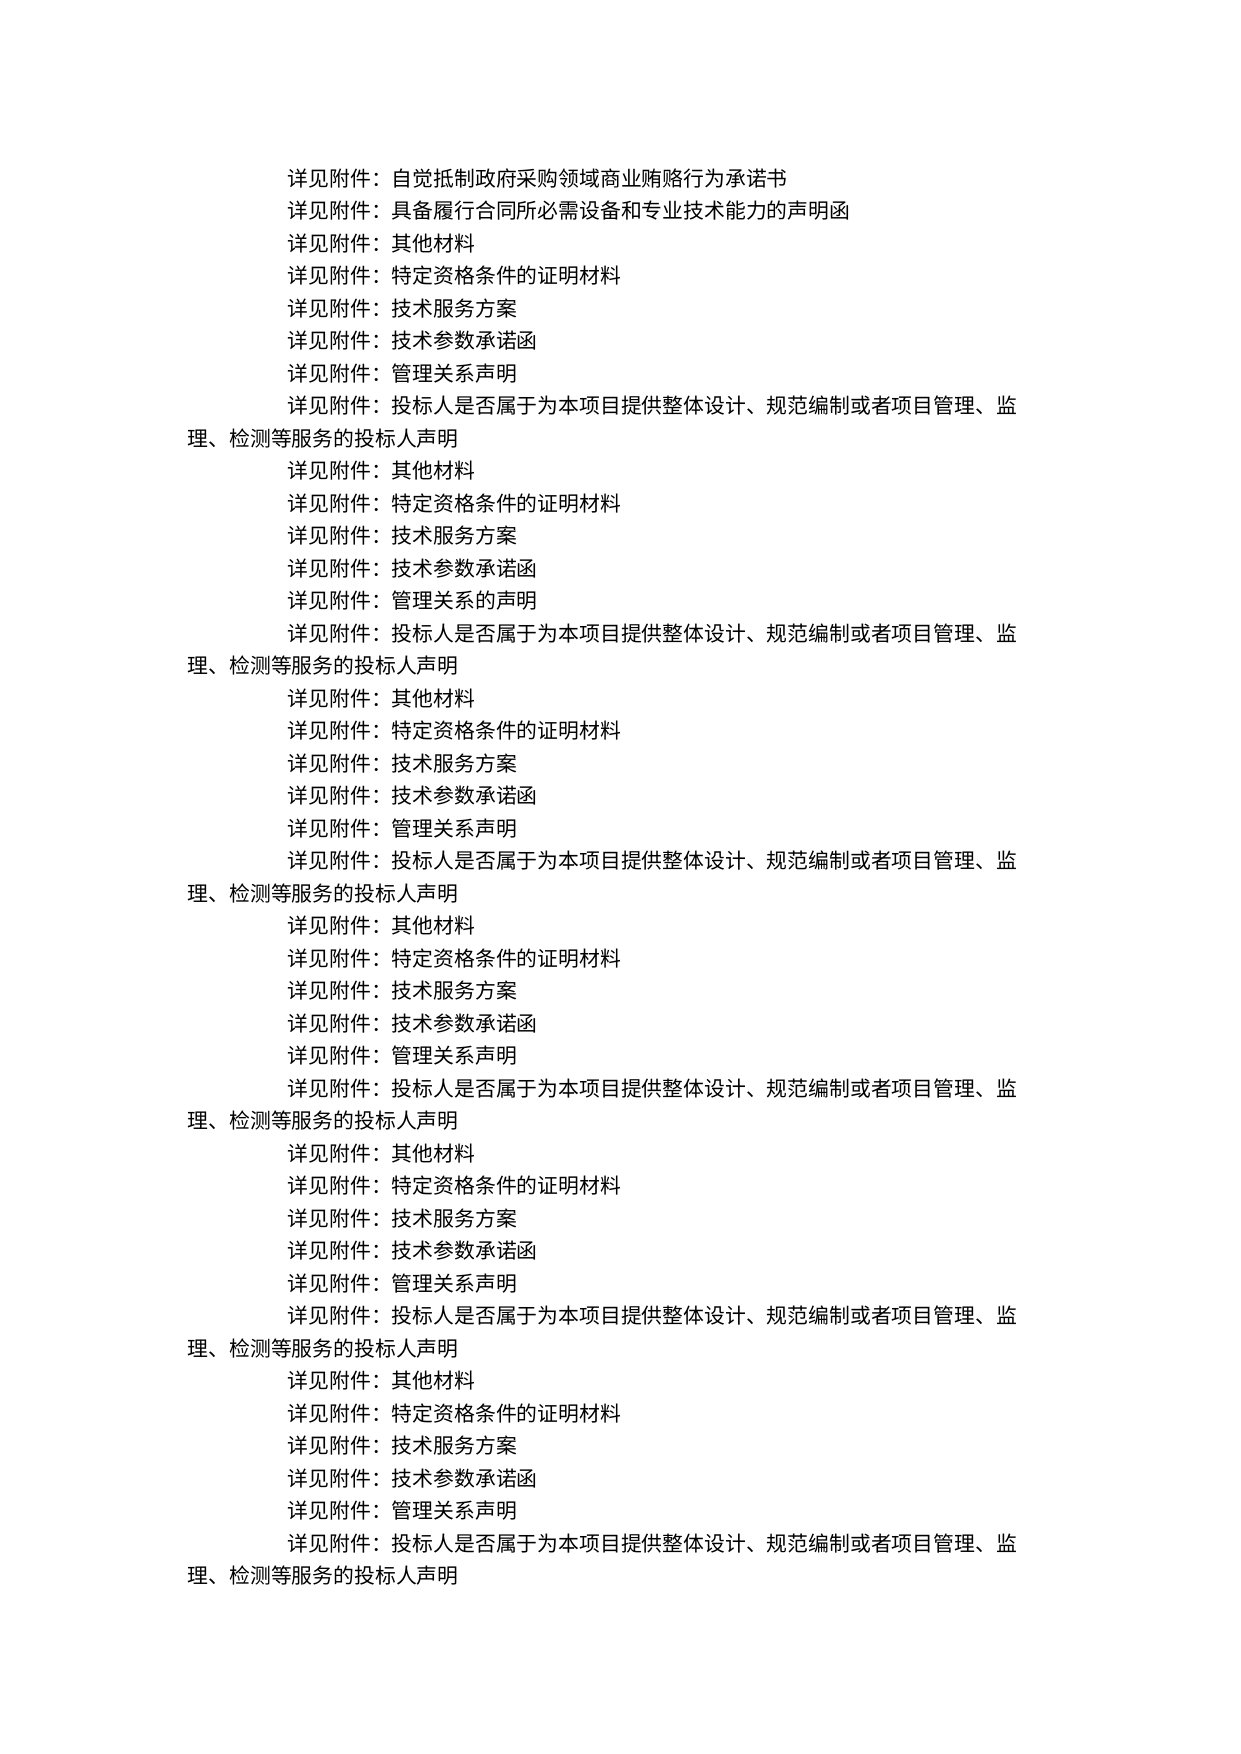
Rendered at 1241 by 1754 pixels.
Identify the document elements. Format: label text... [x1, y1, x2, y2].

text 详见附件：技术服务方案 [187, 974, 1053, 1007]
text 详见附件：特定资格条件的证明材料 [187, 714, 1053, 747]
text 详见附件：管理关系声明 [187, 1267, 1053, 1299]
text 详见附件：技术服务方案 [187, 1202, 1053, 1234]
text 详见附件：其他材料 [187, 227, 1053, 259]
text 详见附件：投标人是否属于为本项目提供整体设计、规范编制或者项目管理、监理、检测等服务的投标人声明 [187, 617, 1053, 682]
text 详见附件：技术参数承诺函 [187, 1234, 1053, 1267]
text 详见附件：特定资格条件的证明材料 [187, 1397, 1053, 1429]
text 详见附件：技术服务方案 [187, 1429, 1053, 1462]
text 详见附件：技术服务方案 [187, 292, 1053, 324]
text 详见附件：特定资格条件的证明材料 [187, 487, 1053, 519]
text 详见附件：自觉抵制政府采购领域商业贿赂行为承诺书 [187, 162, 1053, 194]
text 详见附件：技术参数承诺函 [187, 324, 1053, 357]
text 详见附件：特定资格条件的证明材料 [187, 259, 1053, 292]
text 详见附件：其他材料 [187, 1137, 1053, 1169]
text 详见附件：其他材料 [187, 1364, 1053, 1397]
text 详见附件：管理关系声明 [187, 357, 1053, 389]
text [187, 1299, 1053, 1364]
text 详见附件：其他材料 [187, 454, 1053, 487]
text 详见附件：管理关系的声明 [187, 584, 1053, 617]
text 详见附件：特定资格条件的证明材料 [187, 942, 1053, 974]
text 详见附件：管理关系声明 [187, 812, 1053, 844]
text 详见附件：技术服务方案 [187, 519, 1053, 552]
text 详见附件：技术参数承诺函 [187, 552, 1053, 584]
text 详见附件：投标人是否属于为本项目提供整体设计、规范编制或者项目管理、监理、检测等服务的投标人声明 [187, 1072, 1053, 1137]
text 详见附件：具备履行合同所必需设备和专业技术能力的声明函 [187, 194, 1053, 227]
text 详见附件：投标人是否属于为本项目提供整体设计、规范编制或者项目管理、监理、检测等服务的投标人声明 [187, 844, 1053, 909]
text 详见附件：其他材料 [187, 909, 1053, 942]
text 详见附件：特定资格条件的证明材料 [187, 1169, 1053, 1202]
text 详见附件：技术参数承诺函 [187, 779, 1053, 812]
text 详见附件：其他材料 [187, 682, 1053, 714]
text 详见附件：投标人是否属于为本项目提供整体设计、规范编制或者项目管理、监理、检测等服务的投标人声明 [187, 389, 1053, 454]
text 详见附件：管理关系声明 [187, 1039, 1053, 1072]
text 详见附件：管理关系声明 [187, 1494, 1053, 1527]
text 详见附件：技术参数承诺函 [187, 1462, 1053, 1494]
text 详见附件：技术服务方案 [187, 747, 1053, 779]
text 详见附件：技术参数承诺函 [187, 1007, 1053, 1039]
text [187, 1527, 1053, 1592]
